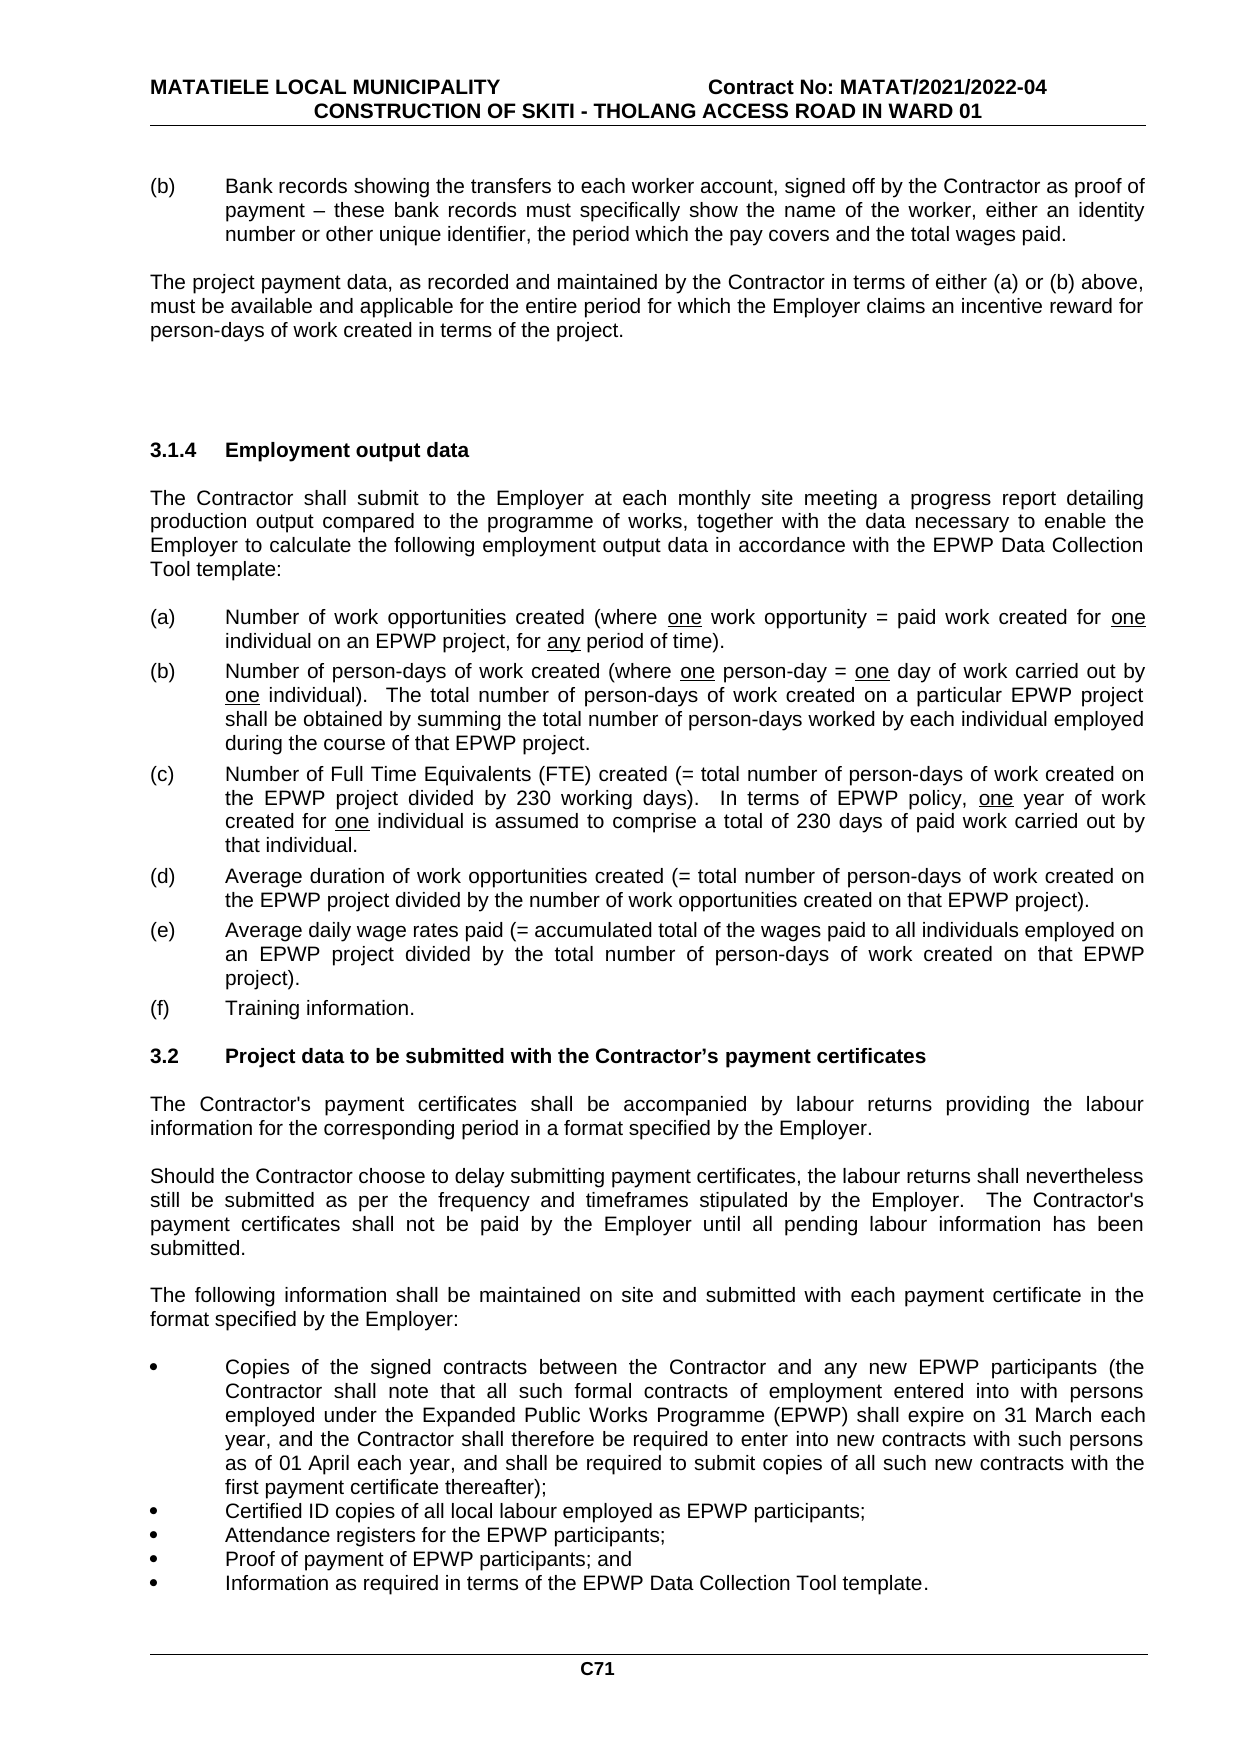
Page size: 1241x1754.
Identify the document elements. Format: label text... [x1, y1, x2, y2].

text The Contractor shall submit to the Employer at each monthly site meeting a progress report detailing production output compared to the programme of works, together with the data necessary to enable the Employer to calculate the following employment output data in accordance with the EPWP Data Collection Tool template: [150, 485, 1146, 581]
text The project payment data, as recorded and maintained by the Contractor in terms of either (a) or (b) above, must be available and applicable for the entire period for which the Employer claims an incentive reward for person-days of work created in terms of the project. [150, 270, 1146, 342]
text Should the Contractor choose to delay submitting payment certificates, the labour returns shall nevertheless still be submitted as per the frequency and timeframes stipulated by the Employer. The Contractor's payment certificates shall not be paid by the Employer until all pending labour information has been submitted. [150, 1163, 1146, 1259]
text (b) Bank records showing the transfers to each worker account, signed off by the Contractor as proof of payment – these bank records must specifically show the name of the worker, either an identity number or other unique identifier, the period which the pay covers and the total wages paid. [150, 174, 1146, 246]
text (c) Number of Full Time Equivalents (FTE) created (= total number of person-days of work created on the EPWP project divided by 230 working days). In terms of EPWP policy, one year of work created for one individual is assumed to comprise a total of 230 days of paid work carried out by that individual. [150, 761, 1146, 857]
text The Contractor's payment certificates shall be accompanied by labour returns providing the labour information for the corresponding period in a format specified by the Employer. [150, 1092, 1146, 1139]
text (b) Number of person-days of work created (where one person-day = one day of work carried out by one individual). The total number of person-days of work created on a particular EPWP project shall be obtained by summing the total number of person-days worked by each individual employed during the course of that EPWP project. [150, 659, 1146, 755]
text (e) Average daily wage rates paid (= accumulated total of the wages paid to all individuals employed on an EPWP project divided by the total number of person-days of work created on that EPWP project). [150, 918, 1146, 989]
list Information as required in terms of the EPWP Data Collection Tool template. [150, 1571, 1146, 1595]
text (d) Average duration of work opportunities created (= total number of person-days of work created on the EPWP project divided by the number of work opportunities created on that EPWP project). [150, 863, 1146, 911]
text 3.2 Project data to be submitted with the Contractor’s payment certificates [150, 1044, 1146, 1068]
list Attendance registers for the EPWP participants; [150, 1523, 1146, 1547]
list Proof of payment of EPWP participants; and [150, 1547, 1146, 1571]
list Copies of the signed contracts between the Contractor and any new EPWP participants (the Contractor shall note that all such formal contracts of employment entered into with persons employed under the Expanded Public Works Programme (EPWP) shall expire on 31 March each year, and the Contractor shall therefore be required to enter into new contracts with such persons as of 01 April each year, and shall be required to submit copies of all such new contracts with the first payment certificate thereafter); [150, 1355, 1146, 1499]
text (a) Number of work opportunities created (where one work opportunity = paid work created for one individual on an EPWP project, for any period of time). [150, 605, 1146, 653]
text 3.1.4 Employment output data [150, 437, 1146, 461]
list Certified ID copies of all local labour employed as EPWP participants; [150, 1499, 1146, 1523]
text The following information shall be maintained on site and submitted with each payment certificate in the format specified by the Employer: [150, 1283, 1146, 1331]
text (f) Training information. [150, 996, 1146, 1020]
